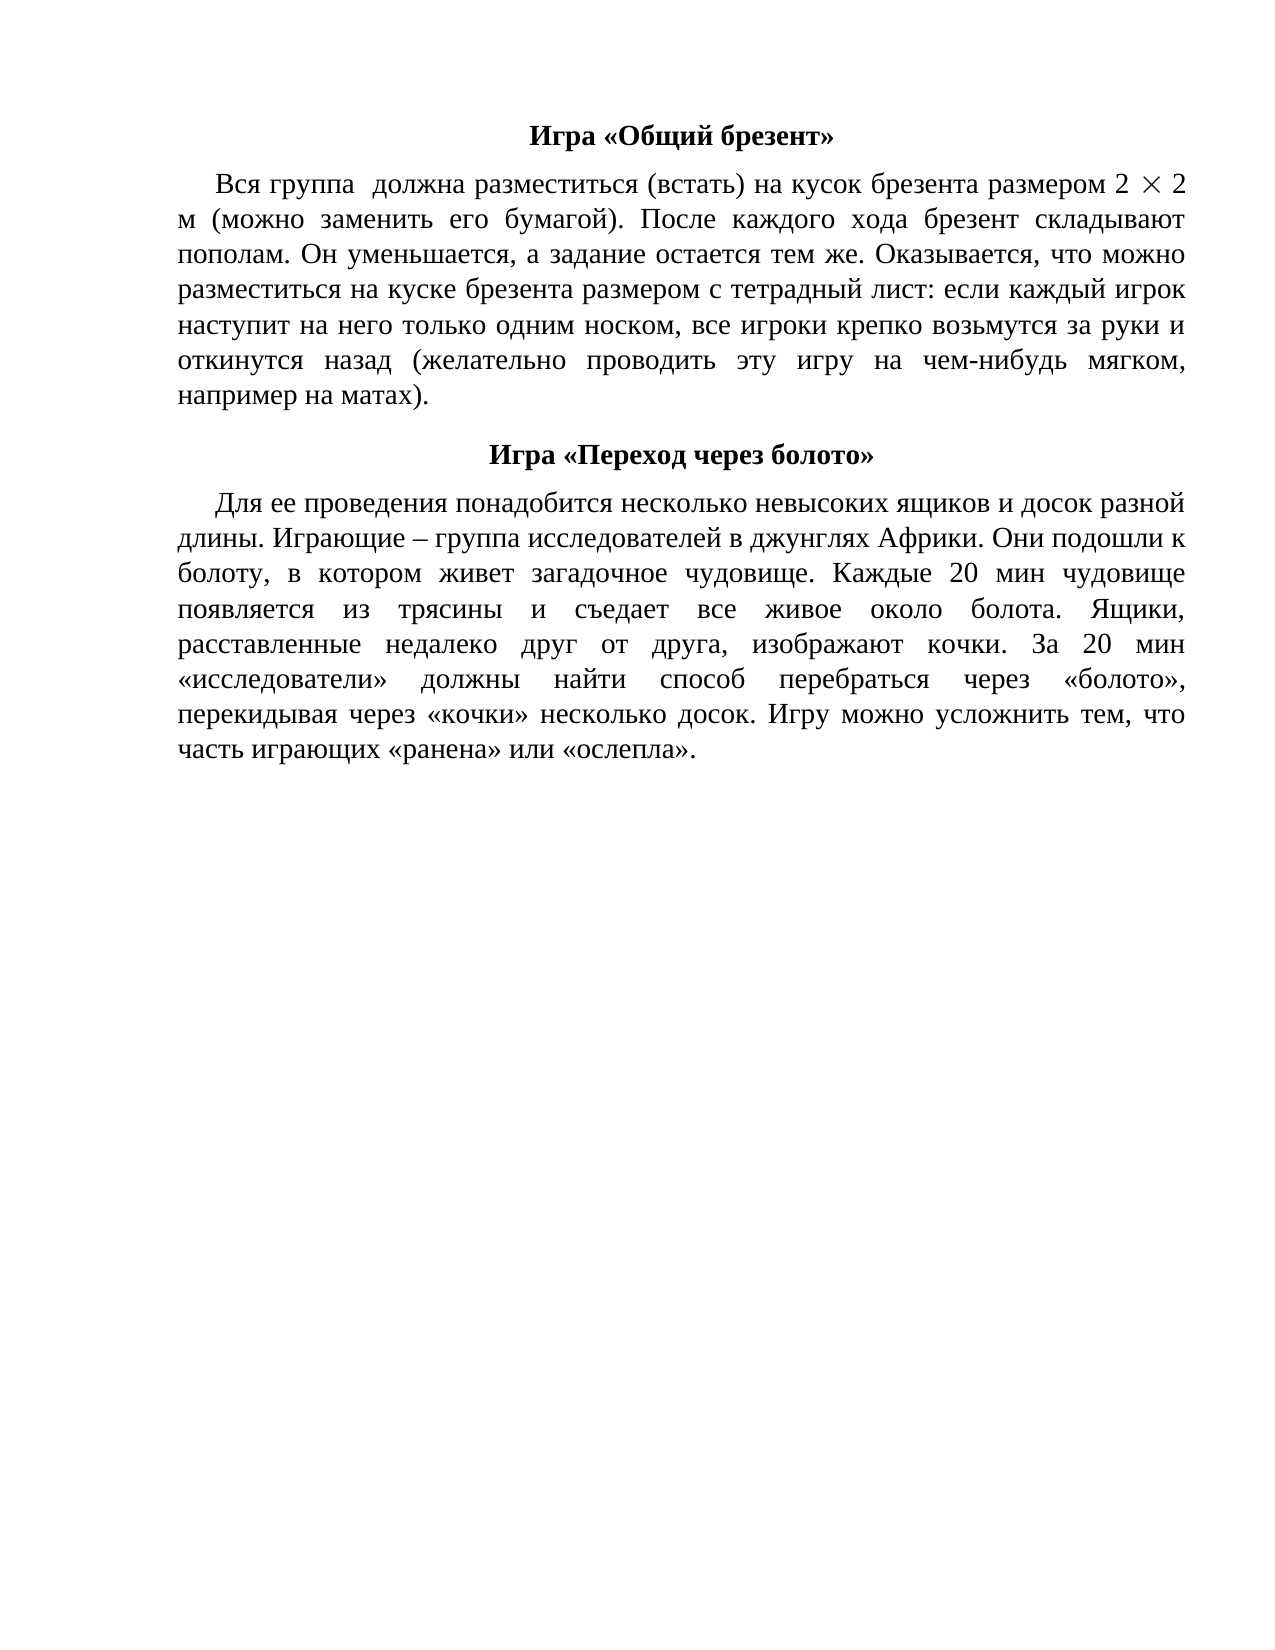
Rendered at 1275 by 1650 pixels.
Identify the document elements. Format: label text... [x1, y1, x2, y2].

text Для ее проведения понадобится несколько невысоких ящиков и досок разной длины. Играющие – группа исследователей в джунглях Африки. Они подошли к болоту, в котором живет загадочное чудовище. Каждые 20 мин чудовище появляется из трясины и съедает все живое около болота. Ящики, расставленные недалеко друг от друга, изображают кочки. За 20 мин «исследователи» должны найти способ перебраться через «болото», перекидывая через «кочки» несколько досок. Игру можно усложнить тем, что часть играющих «ранена» или «ослепла». [177, 485, 1186, 765]
text Игра «Общий брезент» [177, 118, 1186, 152]
text Вся группа должна разместиться (встать) на кусок брезента размером 2  2 м (можно заменить его бумагой). После каждого хода брезент складывают пополам. Он уменьшается, а задание остается тем же. Оказывается, что можно разместиться на куске брезента размером с тетрадный лист: если каждый игрок наступит на него только одним носком, все игроки крепко возьмутся за руки и откинутся назад (желательно проводить эту игру на чем-нибудь мягком, например на матах). [177, 166, 1186, 411]
text Игра «Переход через болото» [177, 437, 1186, 471]
